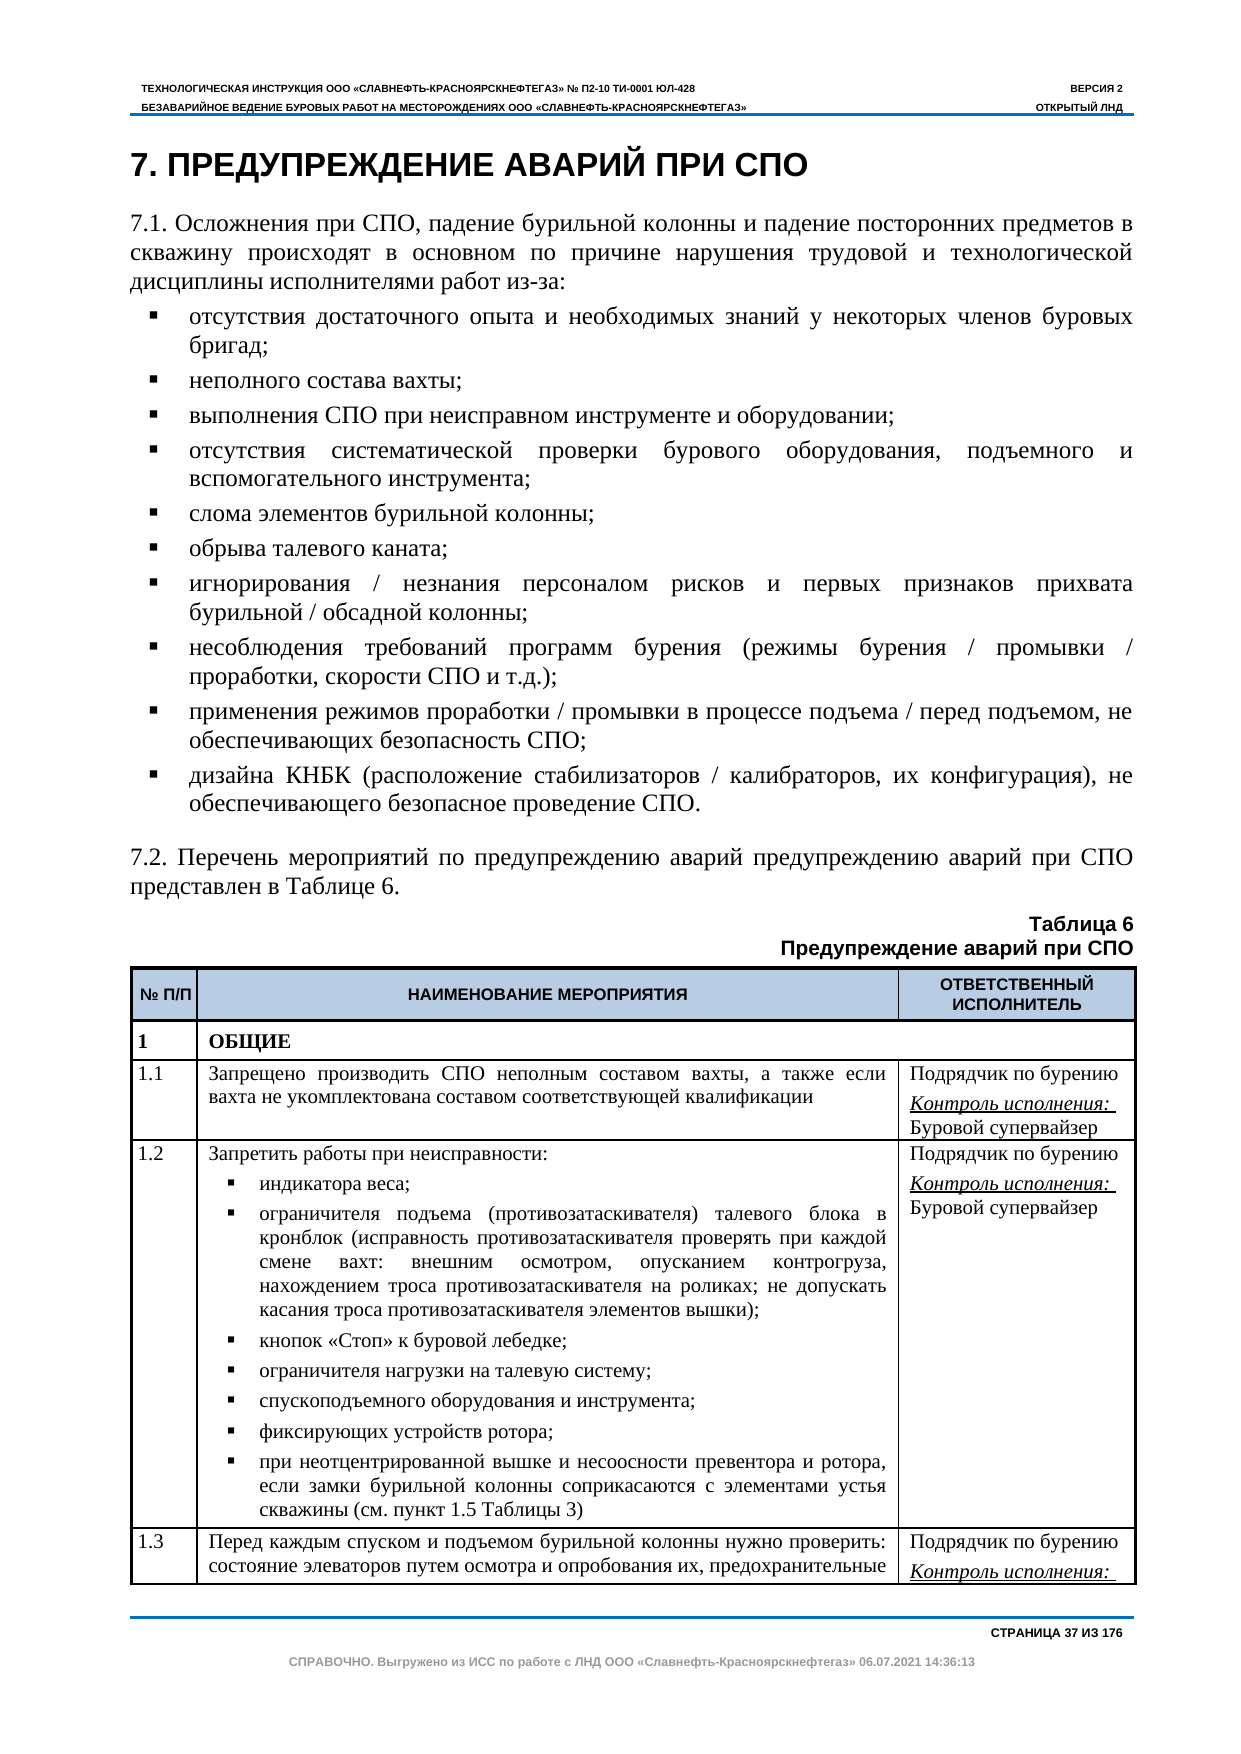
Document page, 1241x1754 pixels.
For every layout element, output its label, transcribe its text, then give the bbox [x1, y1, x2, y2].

table_cell Подрядчик по бурению Контроль исполнения: Буровой супервайзер [899, 1061, 1134, 1139]
list игнорирования / незнания персоналом рисков и первых признаков прихвата бурильной / обсадной колонны; [148, 568, 1134, 626]
text 7.1. Осложнения при СПО, падение бурильной колонны и падение посторонних предметов в скважину происходят в основном по причине нарушения трудовой и технологической дисциплины исполнителями работ из-за: [130, 208, 1134, 295]
table_cell 1.3 [133, 1529, 196, 1583]
table_cell Запретить работы при неисправности: индикатора веса; ограничителя подъема (противозатаскивателя) талевого блока в кронблок (исправность противозатаскивателя проверять при каждой смене вахт: внешним осмотром, опусканием контрогруза, нахождением троса противозатаскивателя на роликах; не допускать касания троса противозатаскивателя элементов вышки); кнопок «Стоп» к буровой лебедке; ограничителя нагрузки на талевую систему; спускоподъемного оборудования и инструмента; фиксирующих устройств ротора; при неотцентрированной вышке и несоосности превентора и ротора, если замки бурильной колонны соприкасаются с элементами устья скважины (см. пункт 1.5 Таблицы 3) [198, 1141, 898, 1527]
list отсутствия систематической проверки бурового оборудования, подъемного и вспомогательного инструмента; [148, 435, 1134, 492]
text Предупреждение аварий при СПО [130, 936, 1134, 960]
text Таблица 6 [130, 912, 1134, 936]
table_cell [198, 1529, 898, 1583]
table_cell 1.1 [133, 1061, 196, 1139]
table_cell ОБЩИЕ [198, 1022, 1134, 1059]
list применения режимов проработки / промывки в процессе подъема / перед подъемом, не обеспечивающих безопасность СПО; [148, 696, 1134, 753]
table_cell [899, 1529, 1134, 1583]
list несоблюдения требований программ бурения (режимы бурения / промывки / проработки, скорости СПО и т.д.); [148, 632, 1134, 690]
list слома элементов бурильной колонны; [148, 498, 1134, 527]
list обрыва талевого каната; [148, 533, 1134, 562]
text 7.2. Перечень мероприятий по предупреждению аварий предупреждению аварий при СПО представлен в Таблице 6. [130, 842, 1134, 900]
table_cell Подрядчик по бурению Контроль исполнения: Буровой супервайзер [899, 1141, 1134, 1527]
list выполнения СПО при неисправном инструменте и оборудовании; [148, 400, 1134, 428]
table_header нАИМЕНОВАНИЕ мероприятиЯ [198, 970, 898, 1019]
table_cell 1 [133, 1022, 196, 1059]
list дизайна КНБК (расположение стабилизаторов / калибраторов, их конфигурация), не обеспечивающего безопасное проведение СПО. [148, 760, 1134, 817]
list отсутствия достаточного опыта и необходимых знаний у некоторых членов буровых бригад; [148, 301, 1134, 358]
list неполного состава вахты; [148, 365, 1134, 393]
table_cell 1.2 [133, 1141, 196, 1527]
table_header ответственный ИСПОЛНИТЕЛЬ [899, 970, 1134, 1019]
table_header № п/п [133, 970, 196, 1019]
table_cell Запрещено производить СПО неполным составом вахты, а также если вахта не укомплектована составом соответствующей квалификации [198, 1061, 898, 1139]
subtitle 7. ПРЕДУПРЕЖДЕНИЕ АВАРИЙ ПРИ СПО [130, 145, 1134, 183]
